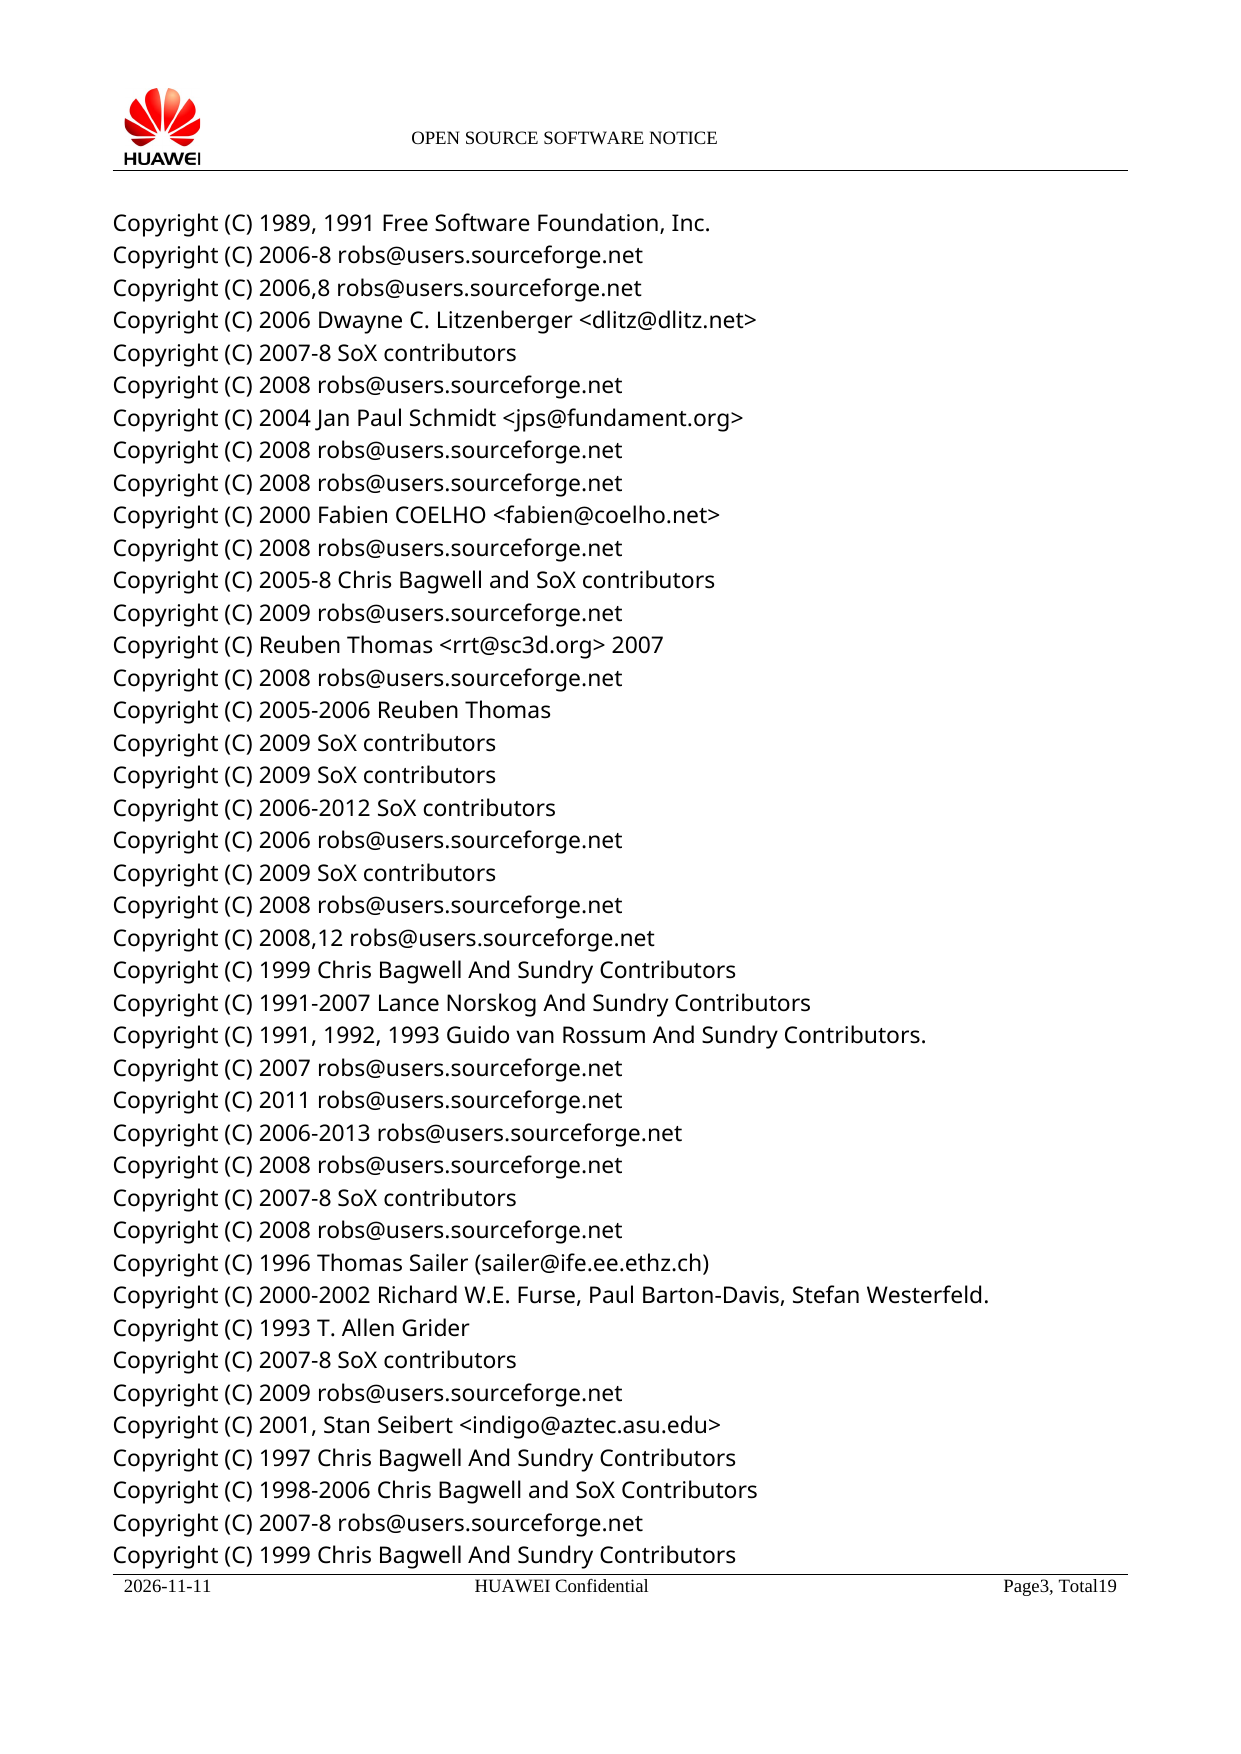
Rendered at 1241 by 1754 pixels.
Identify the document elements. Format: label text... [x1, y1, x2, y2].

picture [124, 88, 201, 165]
